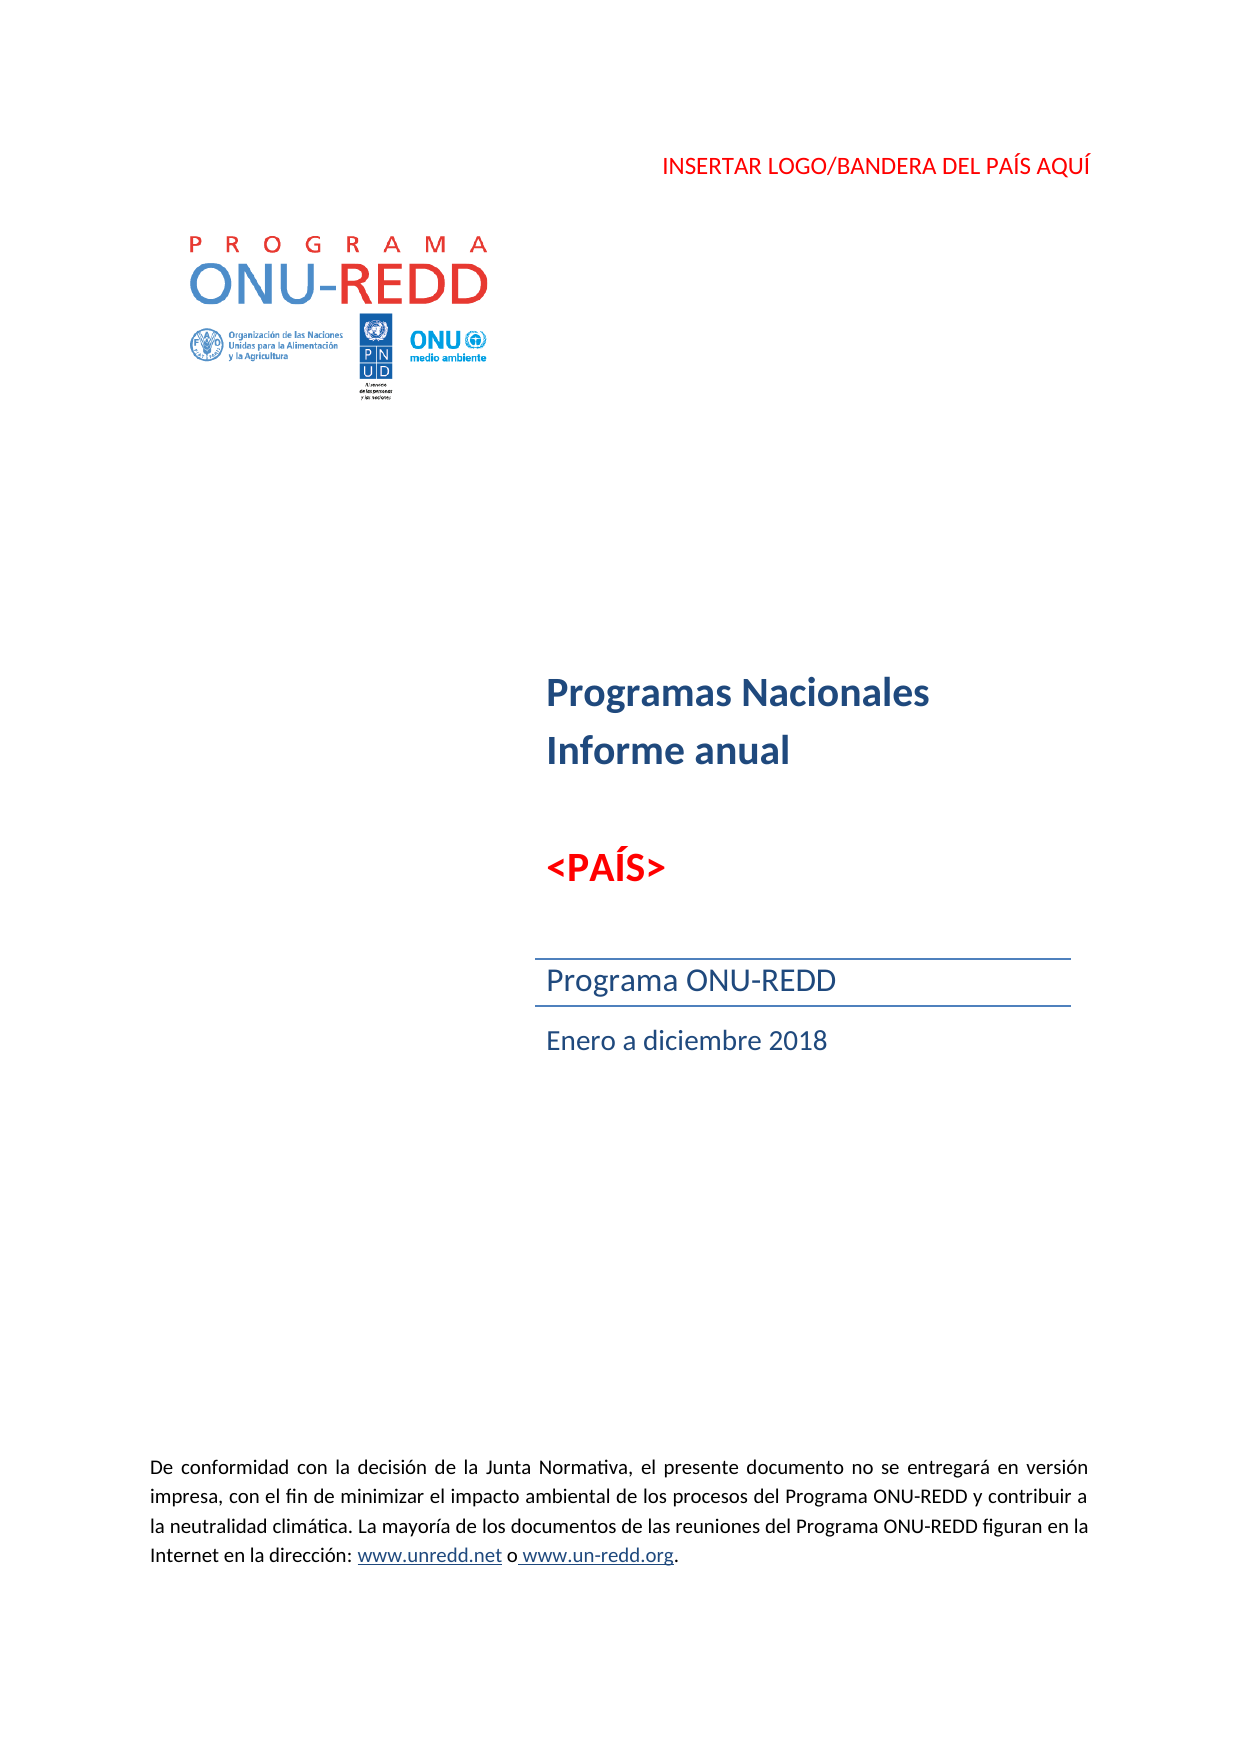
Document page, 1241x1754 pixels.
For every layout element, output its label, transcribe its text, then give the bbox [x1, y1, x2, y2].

table_cell Enero a junio de 2015 Enero a diciembre 2018 [535, 1007, 1071, 1062]
table_header Programas Nacionales Informe anual <PAÍS> [535, 666, 1071, 957]
table_cell Programa ONU-REDD [535, 960, 1071, 1004]
picture [150, 186, 527, 445]
text INSERTAR LOGO/BANDERA DEL PAÍS AQUÍ [150, 150, 1090, 181]
text De conformidad con la decisión de la Junta Normativa, el presente documento no se entregará en versión impresa, con el fin de minimizar el impacto ambiental de los procesos del Programa ONU-REDD y contribuir a la neutralidad climática. La mayoría de los documentos de las reuniones del Programa ONU-REDD figuran en la Internet en la dirección: www.unredd.net o www.un-redd.org. [150, 1454, 1090, 1567]
